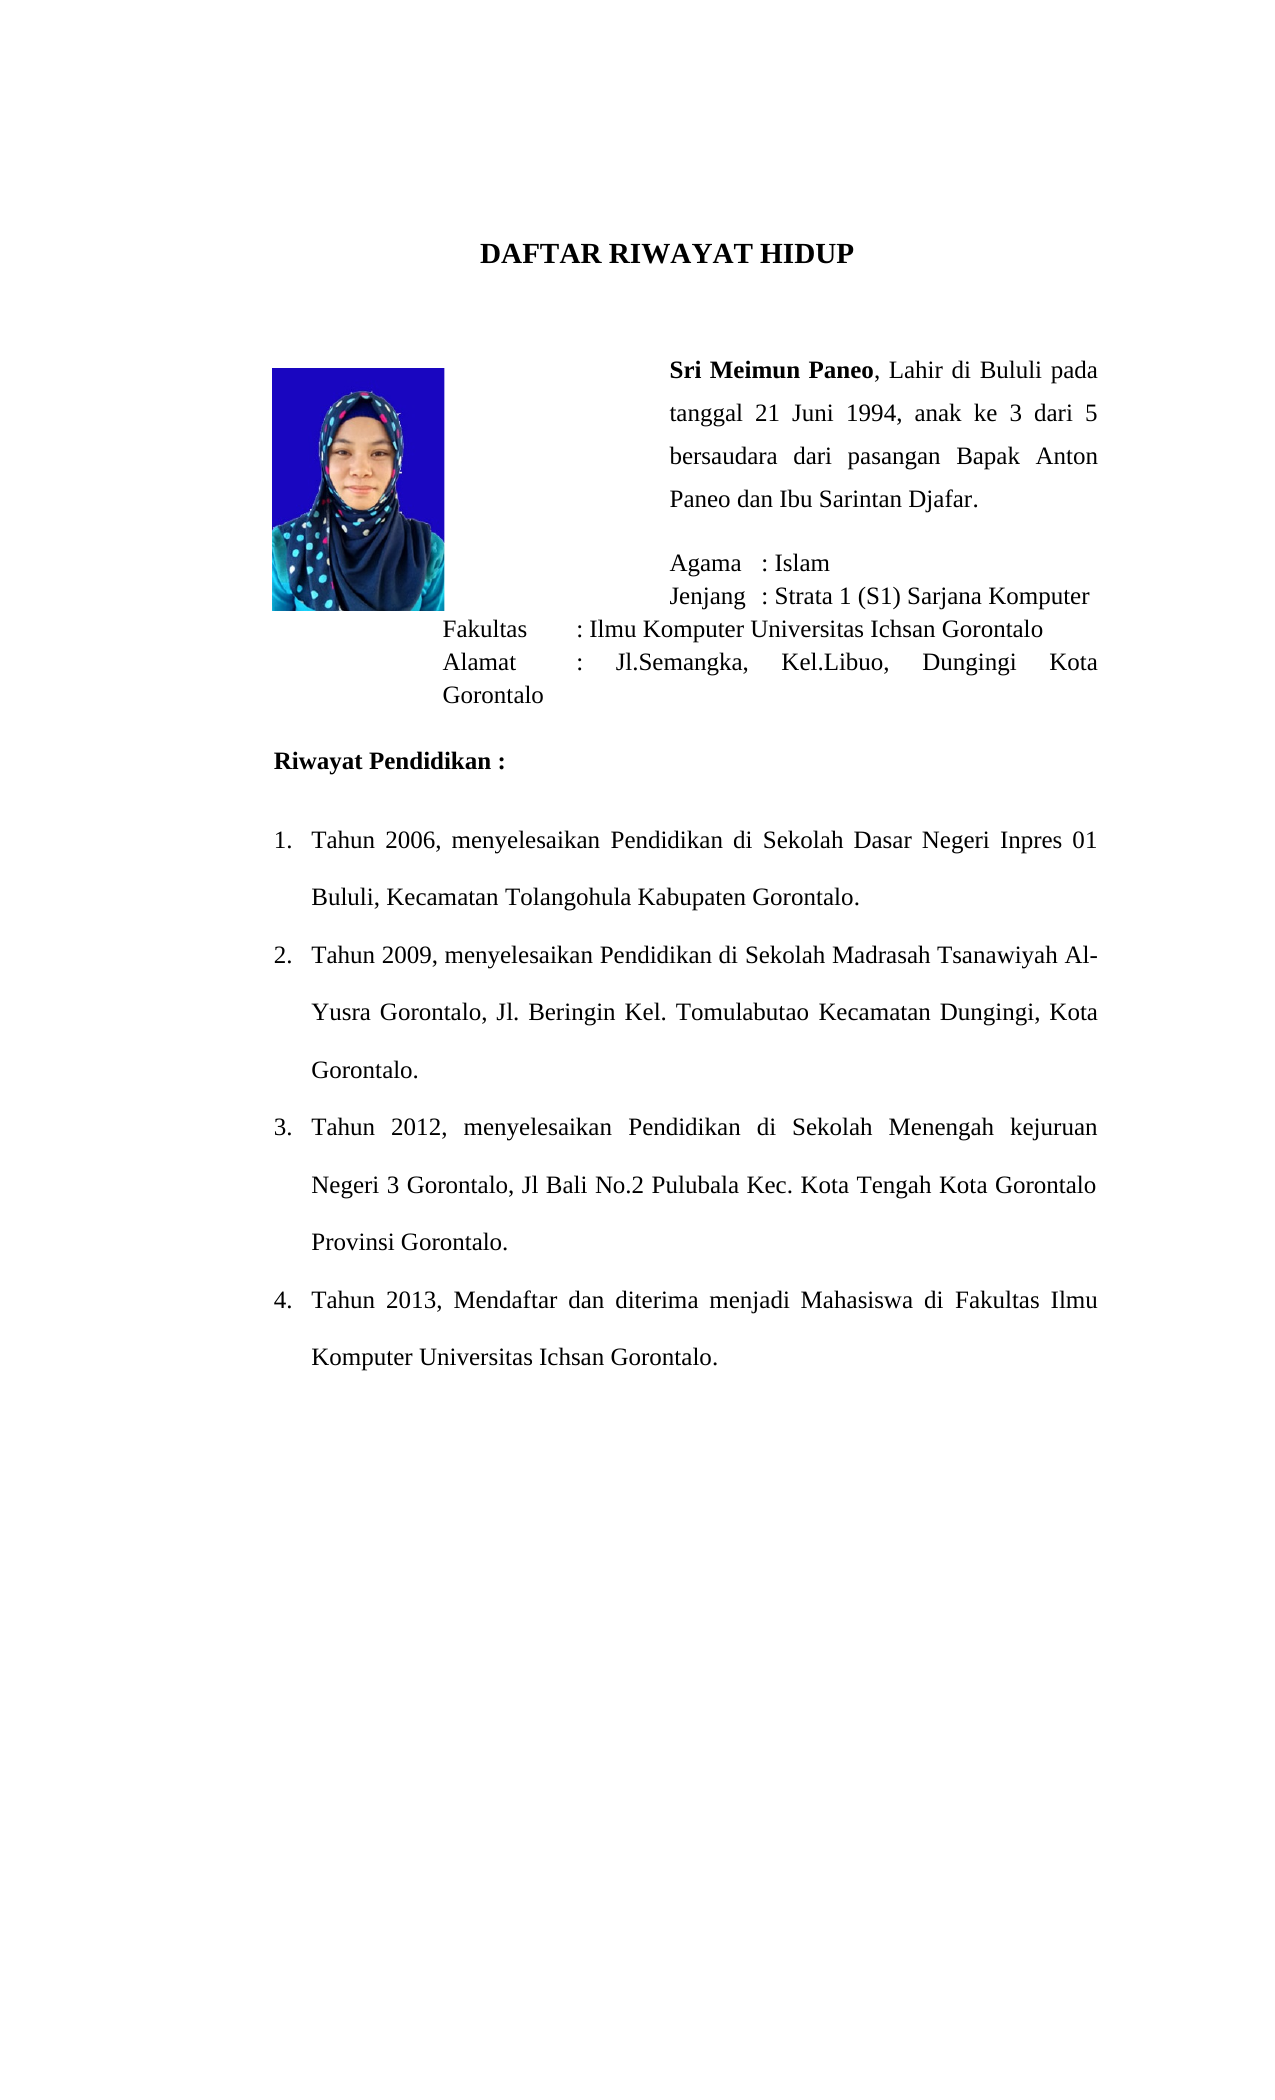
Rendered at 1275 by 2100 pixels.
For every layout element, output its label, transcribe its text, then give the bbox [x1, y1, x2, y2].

list Tahun 2013, Mendaftar dan diterima menjadi Mahasiswa di Fakultas Ilmu Komputer Universitas Ichsan Gorontalo. [274, 1285, 1098, 1371]
picture [272, 368, 445, 611]
list Tahun 2009, menyelesaikan Pendidikan di Sekolah Madrasah Tsanawiyah Al-Yusra Gorontalo, Jl. Beringin Kel. Tomulabutao Kecamatan Dungingi, Kota Gorontalo. [274, 940, 1098, 1083]
list Tahun 2012, menyelesaikan Pendidikan di Sekolah Menengah kejuruan Negeri 3 Gorontalo, Jl Bali No.2 Pulubala Kec. Kota Tengah Kota Gorontalo Provinsi Gorontalo. [274, 1112, 1098, 1256]
text Fakultas : Ilmu Komputer Universitas Ichsan Gorontalo [442, 614, 1098, 643]
text Riwayat Pendidikan : [274, 746, 1098, 775]
list Tahun 2006, menyelesaikan Pendidikan di Sekolah Dasar Negeri Inpres 01 Bululi, Kecamatan Tolangohula Kabupaten Gorontalo. [274, 825, 1098, 911]
picture [440, 587, 445, 603]
text Alamat : Jl.Semangka, Kel.Libuo, Dungingi Kota Gorontalo [442, 647, 1098, 709]
text Agama : Islam [445, 548, 1098, 577]
text DAFTAR RIWAYAT HIDUP [236, 236, 1098, 270]
text Sri Meimun Paneo, Lahir di Bululi pada tanggal 21 Juni 1994, anak ke 3 dari 5 bersaudara dari pasangan Bapak Anton Paneo dan Ibu Sarintan Djafar. [442, 355, 1098, 513]
text Jenjang : Strata 1 (S1) Sarjana Komputer [445, 581, 1098, 610]
